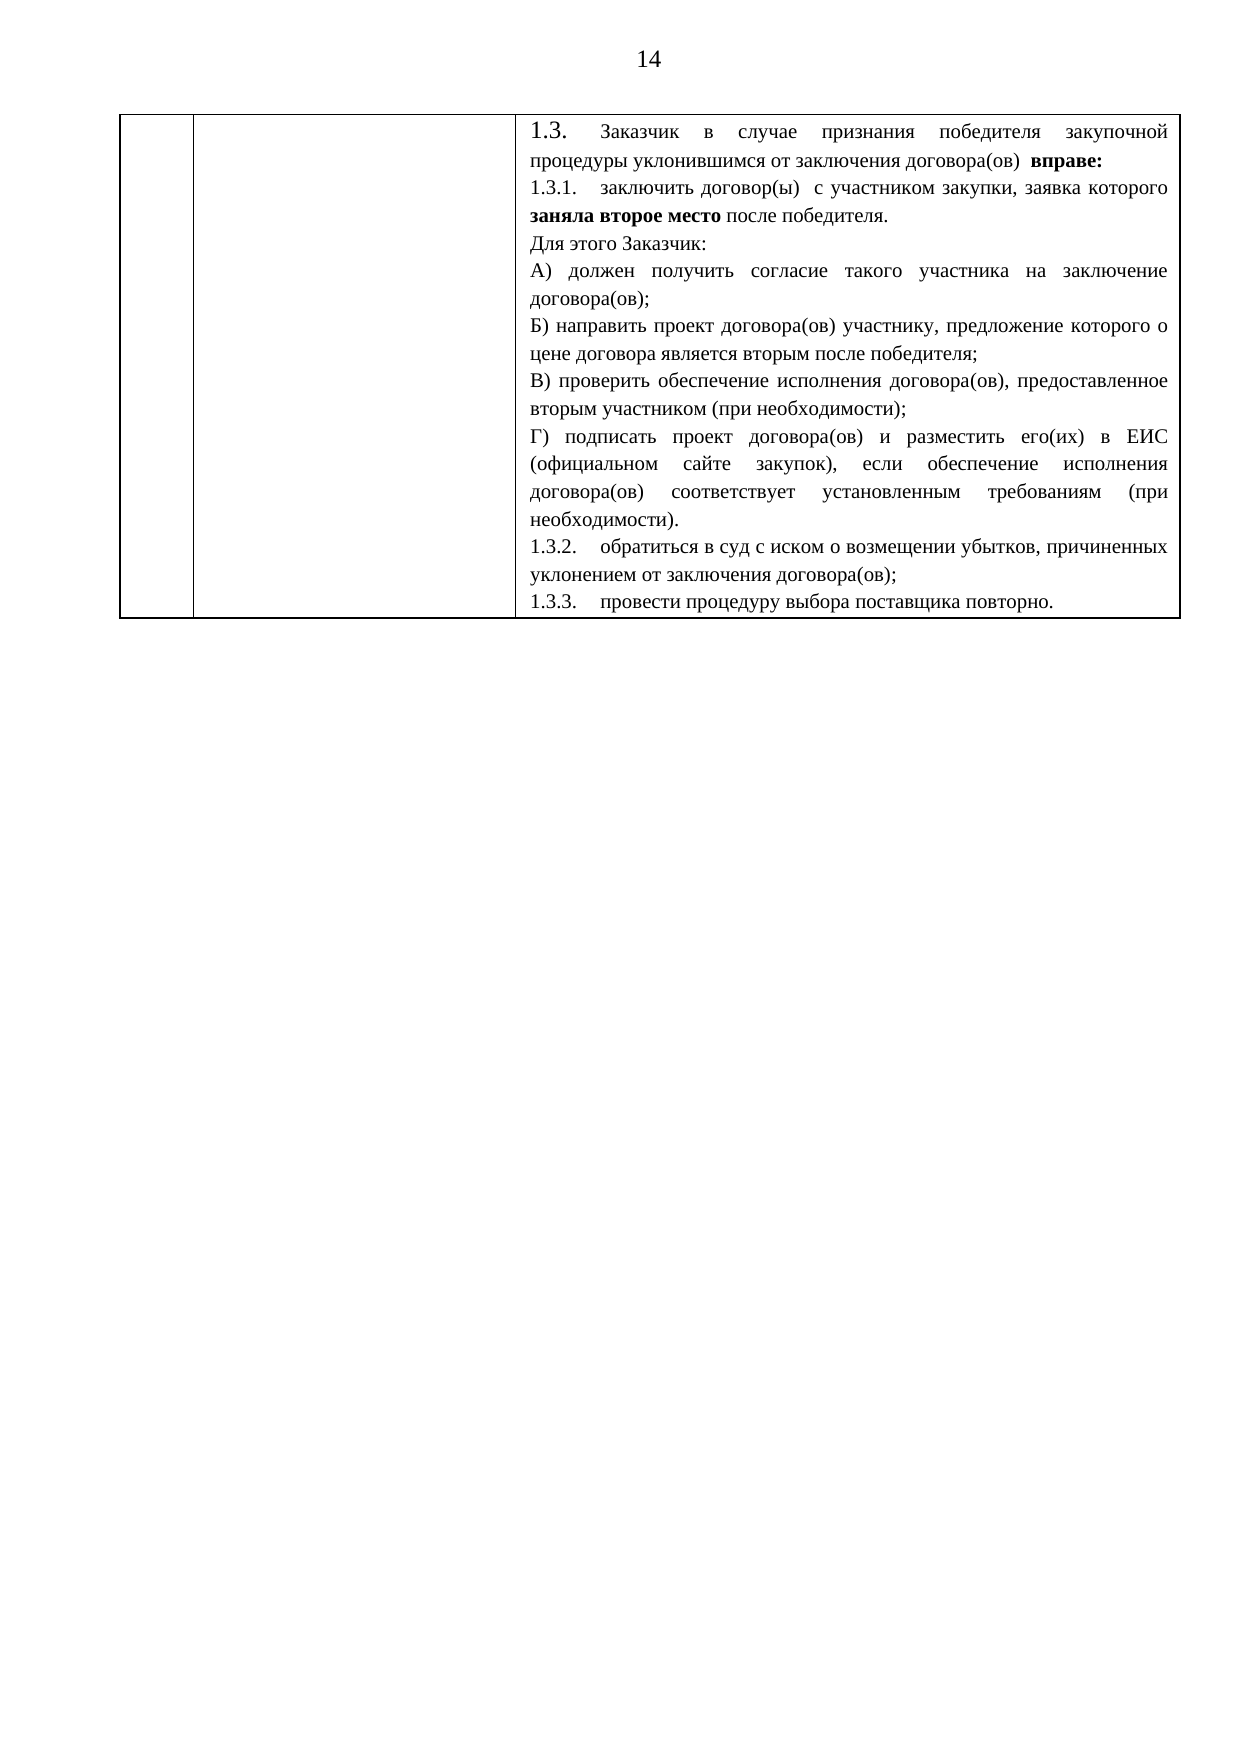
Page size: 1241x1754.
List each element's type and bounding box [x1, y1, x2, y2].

table_cell [121, 115, 193, 617]
table_cell [194, 115, 515, 617]
table_cell [516, 115, 1179, 617]
